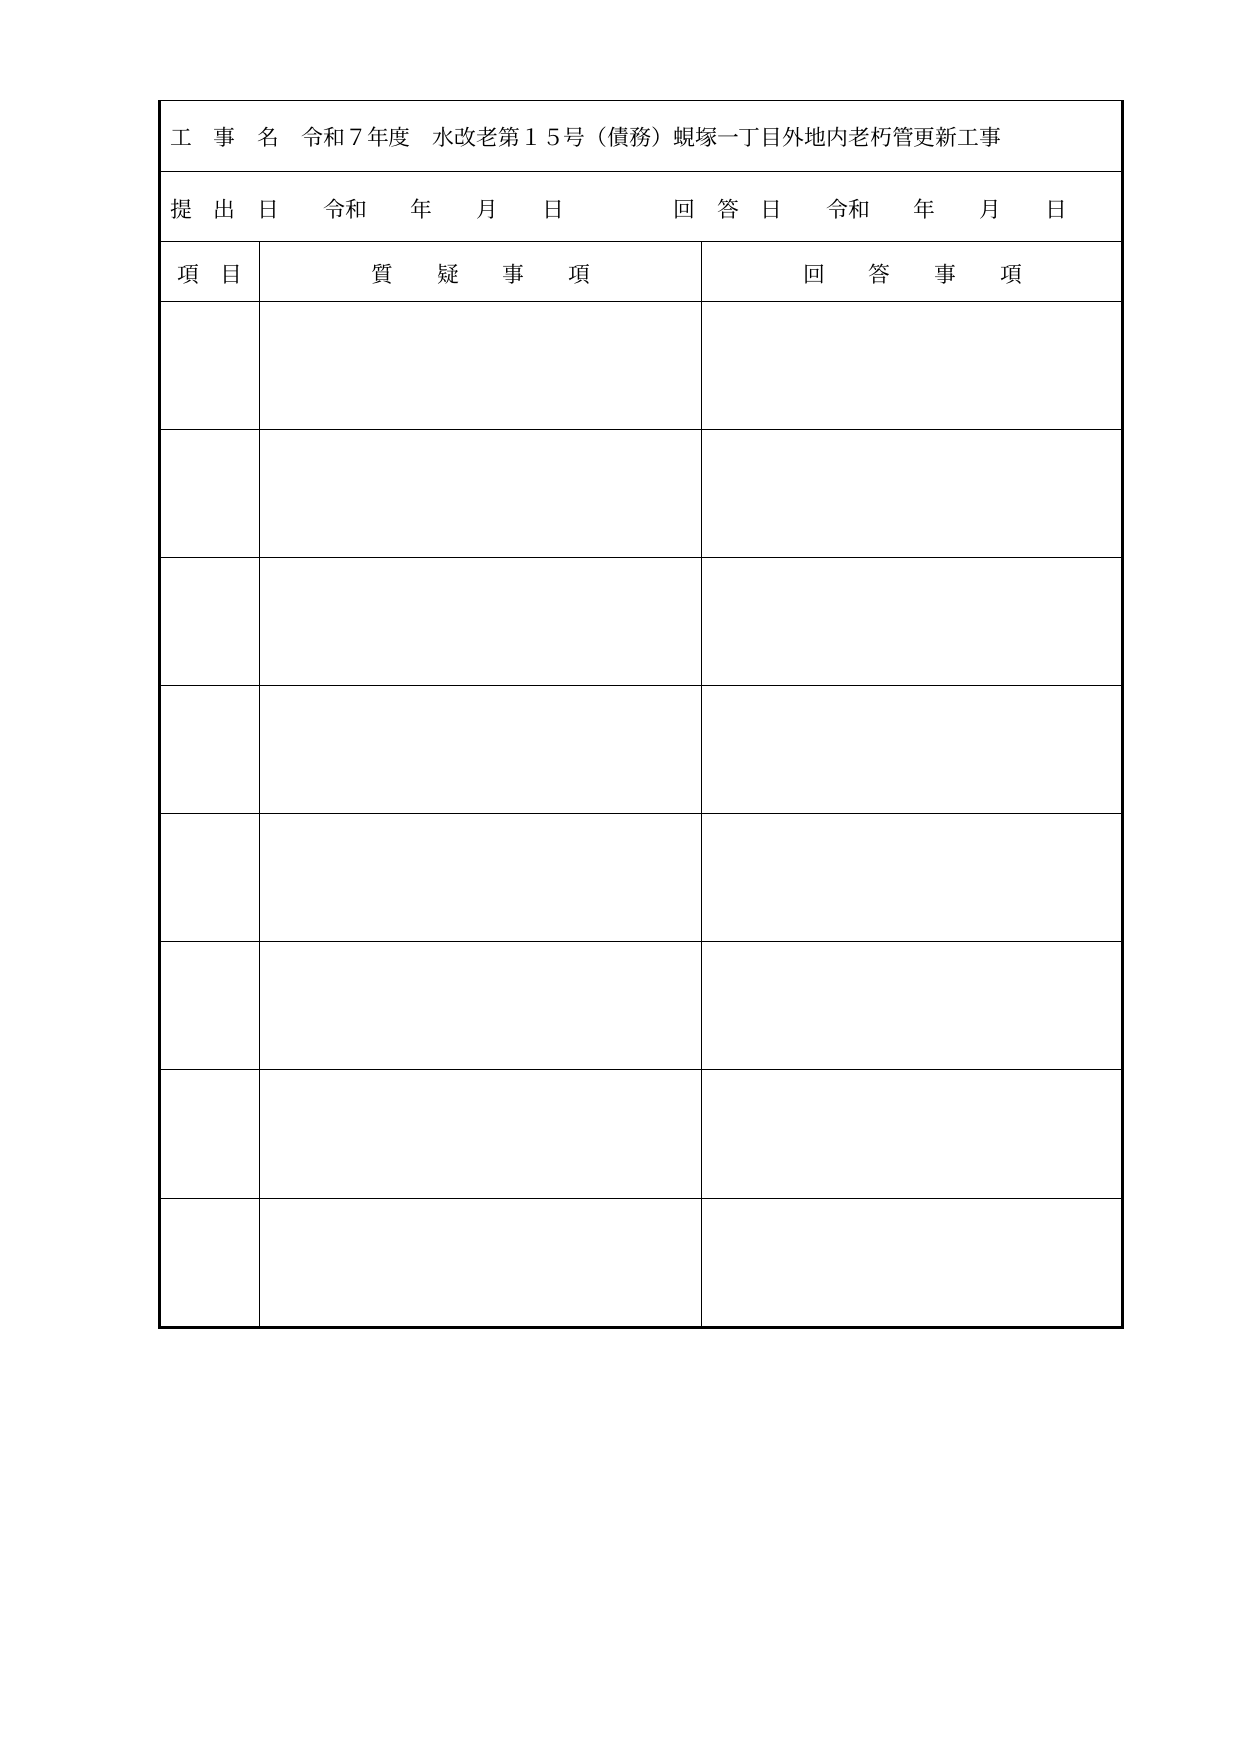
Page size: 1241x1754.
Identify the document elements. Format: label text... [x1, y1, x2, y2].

table_cell [702, 686, 1121, 813]
table_cell 項 目 [161, 242, 259, 301]
table_cell [161, 558, 259, 685]
table_cell [161, 430, 259, 557]
table_cell [260, 1199, 701, 1326]
table_cell [702, 302, 1121, 429]
table_cell [702, 1199, 1121, 1326]
table_cell [260, 1070, 701, 1197]
table_cell [161, 814, 259, 941]
table_cell 提 出 日 令和 年 月 日 回 答 日 令和 年 月 日 [161, 172, 1121, 241]
table_cell 質 疑 事 項 [260, 242, 701, 301]
table_cell [702, 814, 1121, 941]
table_cell [702, 430, 1121, 557]
table_cell [260, 686, 701, 813]
table_cell [260, 558, 701, 685]
table_cell 工 事 名 令和７年度 水改老第１５号（債務）蜆塚一丁目外地内老朽管更新工事 [161, 101, 1121, 171]
table_cell [260, 430, 701, 557]
table_cell [702, 558, 1121, 685]
table_cell 回 答 事 項 [702, 242, 1121, 301]
table_cell [161, 1199, 259, 1326]
table_cell [702, 942, 1121, 1069]
table_cell [161, 302, 259, 429]
table_cell [260, 942, 701, 1069]
table_cell [161, 942, 259, 1069]
table_cell [161, 686, 259, 813]
table_cell [260, 302, 701, 429]
table_cell [260, 814, 701, 941]
table_cell [161, 1070, 259, 1197]
table_cell [702, 1070, 1121, 1197]
